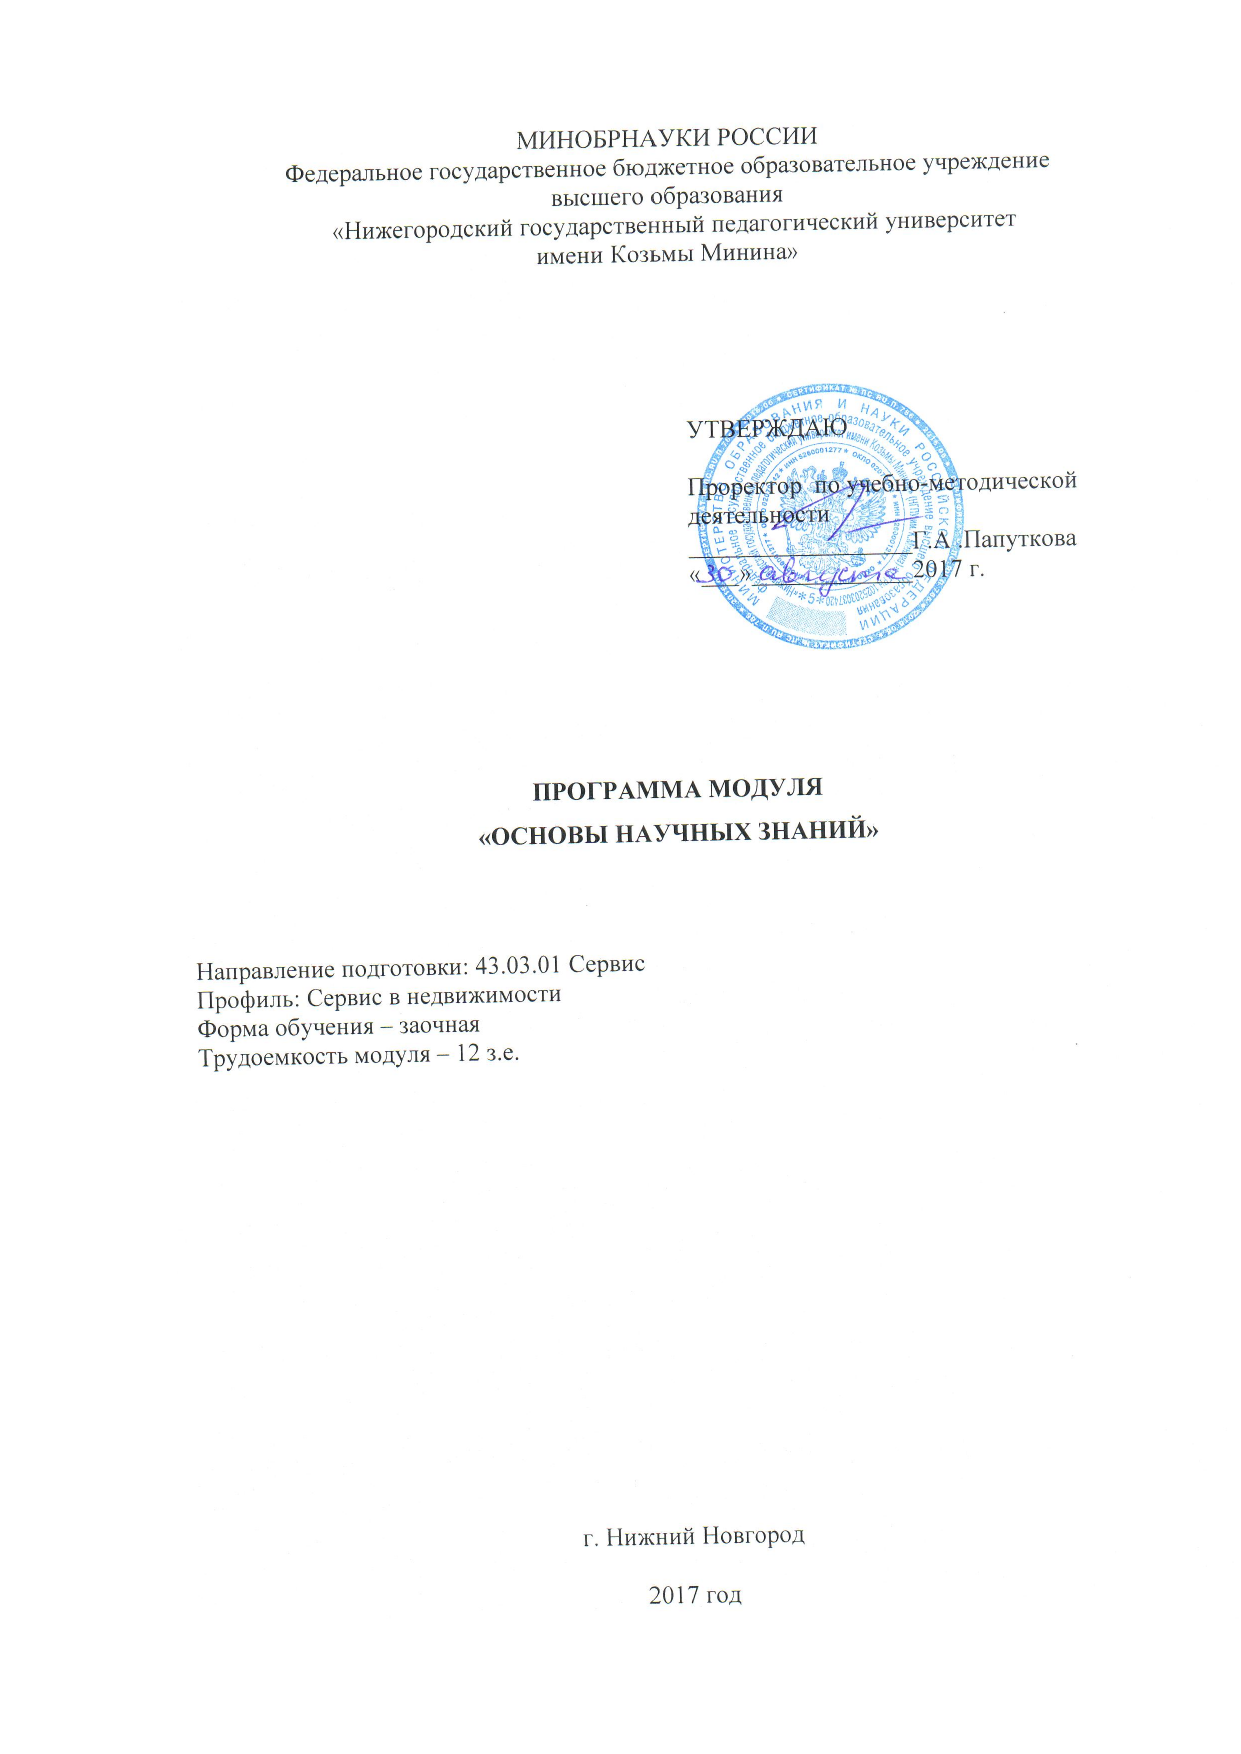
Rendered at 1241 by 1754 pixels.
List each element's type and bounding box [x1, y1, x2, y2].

picture [177, 118, 1241, 1624]
